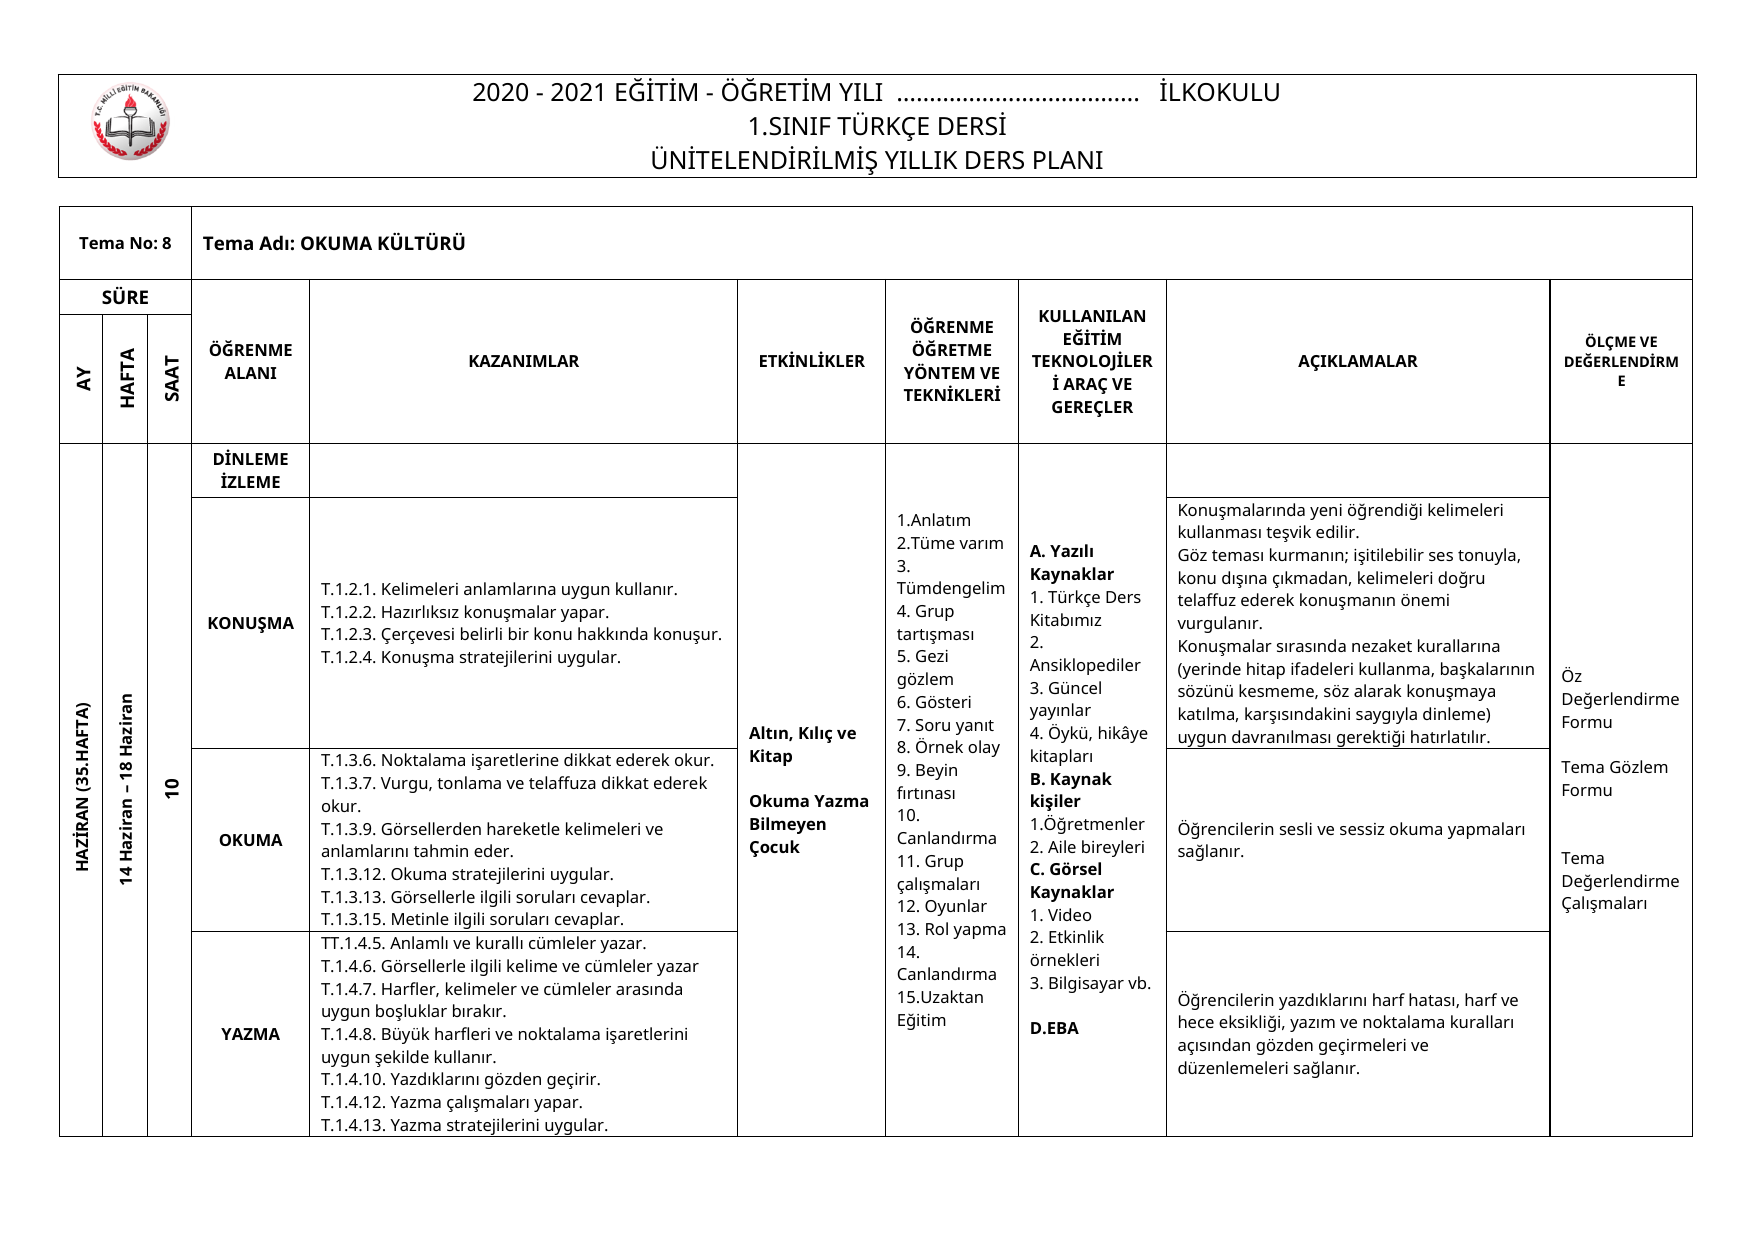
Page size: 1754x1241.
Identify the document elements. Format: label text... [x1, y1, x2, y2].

table_cell Öz Değerlendirme Formu Tema Gözlem Formu Tema Değerlendirme Çalışmaları [1551, 444, 1692, 1136]
table_cell AÇIKLAMALAR [1167, 280, 1549, 443]
table_cell [1167, 444, 1549, 497]
table_cell ETKİNLİKLER [738, 280, 885, 443]
table_cell SÜRE [60, 280, 191, 314]
table_cell Öğrencilerin yazdıklarını harf hatası, harf ve hece eksikliği, yazım ve noktalama kuralları açısından gözden geçirmeleri ve düzenlemeleri sağlanır. [1167, 932, 1549, 1136]
table_cell ÖĞRENME ÖĞRETME YÖNTEM VE TEKNİKLERİ [886, 280, 1018, 443]
table_cell OKUMA [192, 749, 309, 931]
picture [85, 77, 175, 167]
table_cell 1.Anlatım 2.Tüme varım 3. Tümdengelim 4. Grup tartışması 5. Gezi gözlem 6. Gösteri 7. Soru yanıt 8. Örnek olay 9. Beyin fırtınası 10. Canlandırma 11. Grup çalışmaları 12. Oyunlar 13. Rol yapma 14. Canlandırma 15.Uzaktan Eğitim [886, 444, 1018, 1136]
table_cell ÖĞRENME ALANI [192, 280, 309, 443]
table_cell HAFTA [103, 315, 147, 443]
table_header Tema Adı: OKUMA KÜLTÜRÜ [192, 207, 1692, 279]
table_cell Konuşmalarında yeni öğrendiği kelimeleri kullanması teşvik edilir. Göz teması kurmanın; işitilebilir ses tonuyla, konu dışına çıkmadan, kelimeleri doğru telaffuz ederek konuşmanın önemi vurgulanır. Konuşmalar sırasında nezaket kurallarına (yerinde hitap ifadeleri kullanma, başkalarının sözünü kesmeme, söz alarak konuşmaya katılma, karşısındakini saygıyla dinleme) uygun davranılması gerektiği hatırlatılır. [1167, 498, 1549, 748]
table_cell 10 [148, 444, 191, 1136]
table_cell AY [60, 315, 102, 443]
table_cell A. Yazılı Kaynaklar 1. Türkçe Ders Kitabımız 2. Ansiklopediler 3. Güncel yayınlar 4. Öykü, hikâye kitapları B. Kaynak kişiler 1.Öğretmenler 2. Aile bireyleri C. Görsel Kaynaklar 1. Video 2. Etkinlik örnekleri 3. Bilgisayar vb. D.EBA [1019, 444, 1166, 1136]
table_cell Öğrencilerin sesli ve sessiz okuma yapmaları sağlanır. [1167, 749, 1549, 931]
table_cell Altın, Kılıç ve Kitap Okuma Yazma Bilmeyen Çocuk [738, 444, 885, 1136]
table_cell T.1.2.1. Kelimeleri anlamlarına uygun kullanır. T.1.2.2. Hazırlıksız konuşmalar yapar. T.1.2.3. Çerçevesi belirli bir konu hakkında konuşur. T.1.2.4. Konuşma stratejilerini uygular. [310, 498, 737, 748]
table_cell ÖLÇME VE DEĞERLENDİRME [1551, 280, 1692, 443]
table_cell TT.1.4.5. Anlamlı ve kurallı cümleler yazar. T.1.4.6. Görsellerle ilgili kelime ve cümleler yazar T.1.4.7. Harfler, kelimeler ve cümleler arasında uygun boşluklar bırakır. T.1.4.8. Büyük harfleri ve noktalama işaretlerini uygun şekilde kullanır. T.1.4.10. Yazdıklarını gözden geçirir. T.1.4.12. Yazma çalışmaları yapar. T.1.4.13. Yazma stratejilerini uygular. [310, 932, 737, 1136]
table_cell T.1.3.6. Noktalama işaretlerine dikkat ederek okur. T.1.3.7. Vurgu, tonlama ve telaffuza dikkat ederek okur. T.1.3.9. Görsellerden hareketle kelimeleri ve anlamlarını tahmin eder. T.1.3.12. Okuma stratejilerini uygular. T.1.3.13. Görsellerle ilgili soruları cevaplar. T.1.3.15. Metinle ilgili soruları cevaplar. [310, 749, 737, 931]
table_cell KONUŞMA [192, 498, 309, 748]
table_cell 14 Haziran – 18 Haziran [103, 444, 147, 1136]
table_cell YAZMA [192, 932, 309, 1136]
table_cell HAZİRAN (35.HAFTA) [60, 444, 102, 1136]
table_cell KULLANILAN EĞİTİM TEKNOLOJİLERİ ARAÇ VE GEREÇLER [1019, 280, 1166, 443]
table_cell DİNLEME İZLEME [192, 444, 309, 497]
table_cell SAAT [148, 315, 191, 443]
table_cell [310, 444, 737, 497]
table_cell KAZANIMLAR [310, 280, 737, 443]
table_header Tema No: 8 [60, 207, 191, 279]
